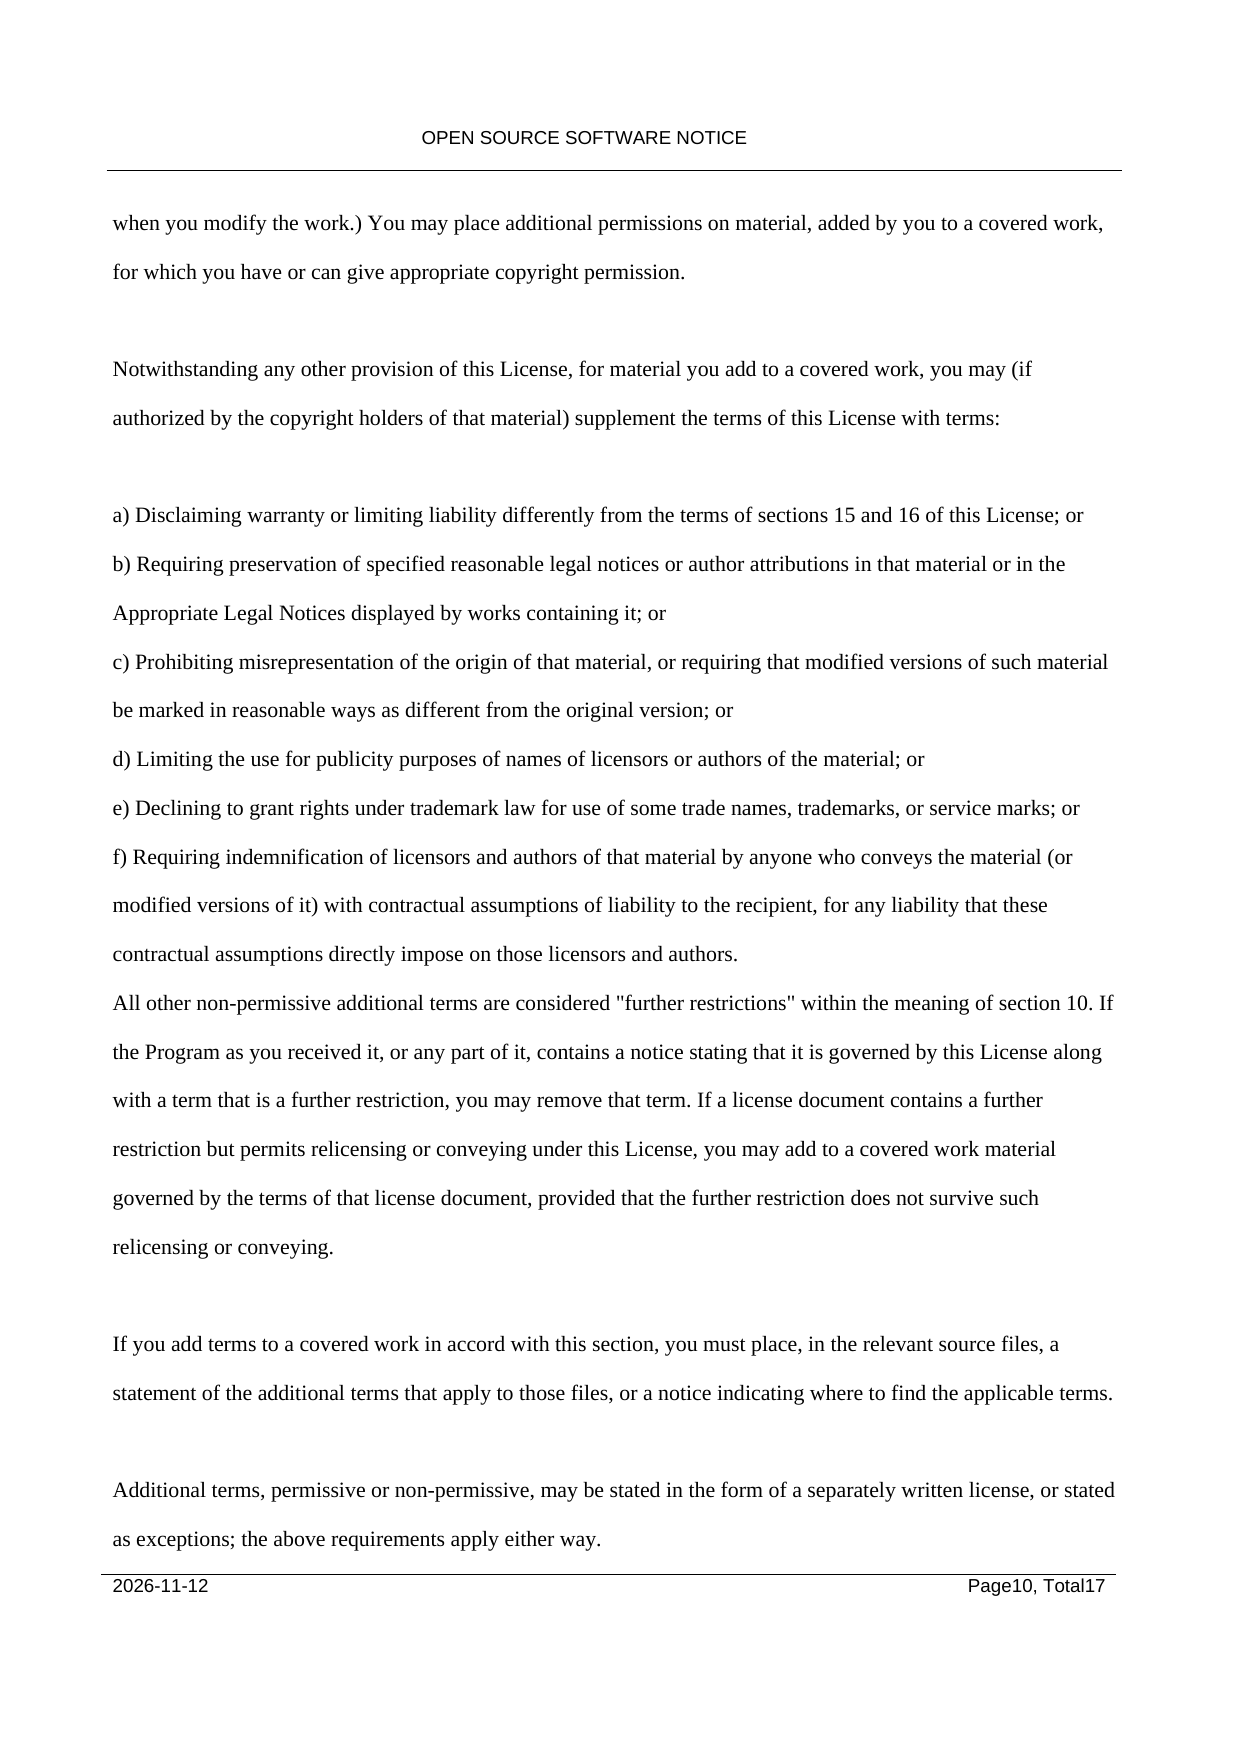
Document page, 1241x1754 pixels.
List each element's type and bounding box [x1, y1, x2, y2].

text [112, 206, 1128, 1555]
